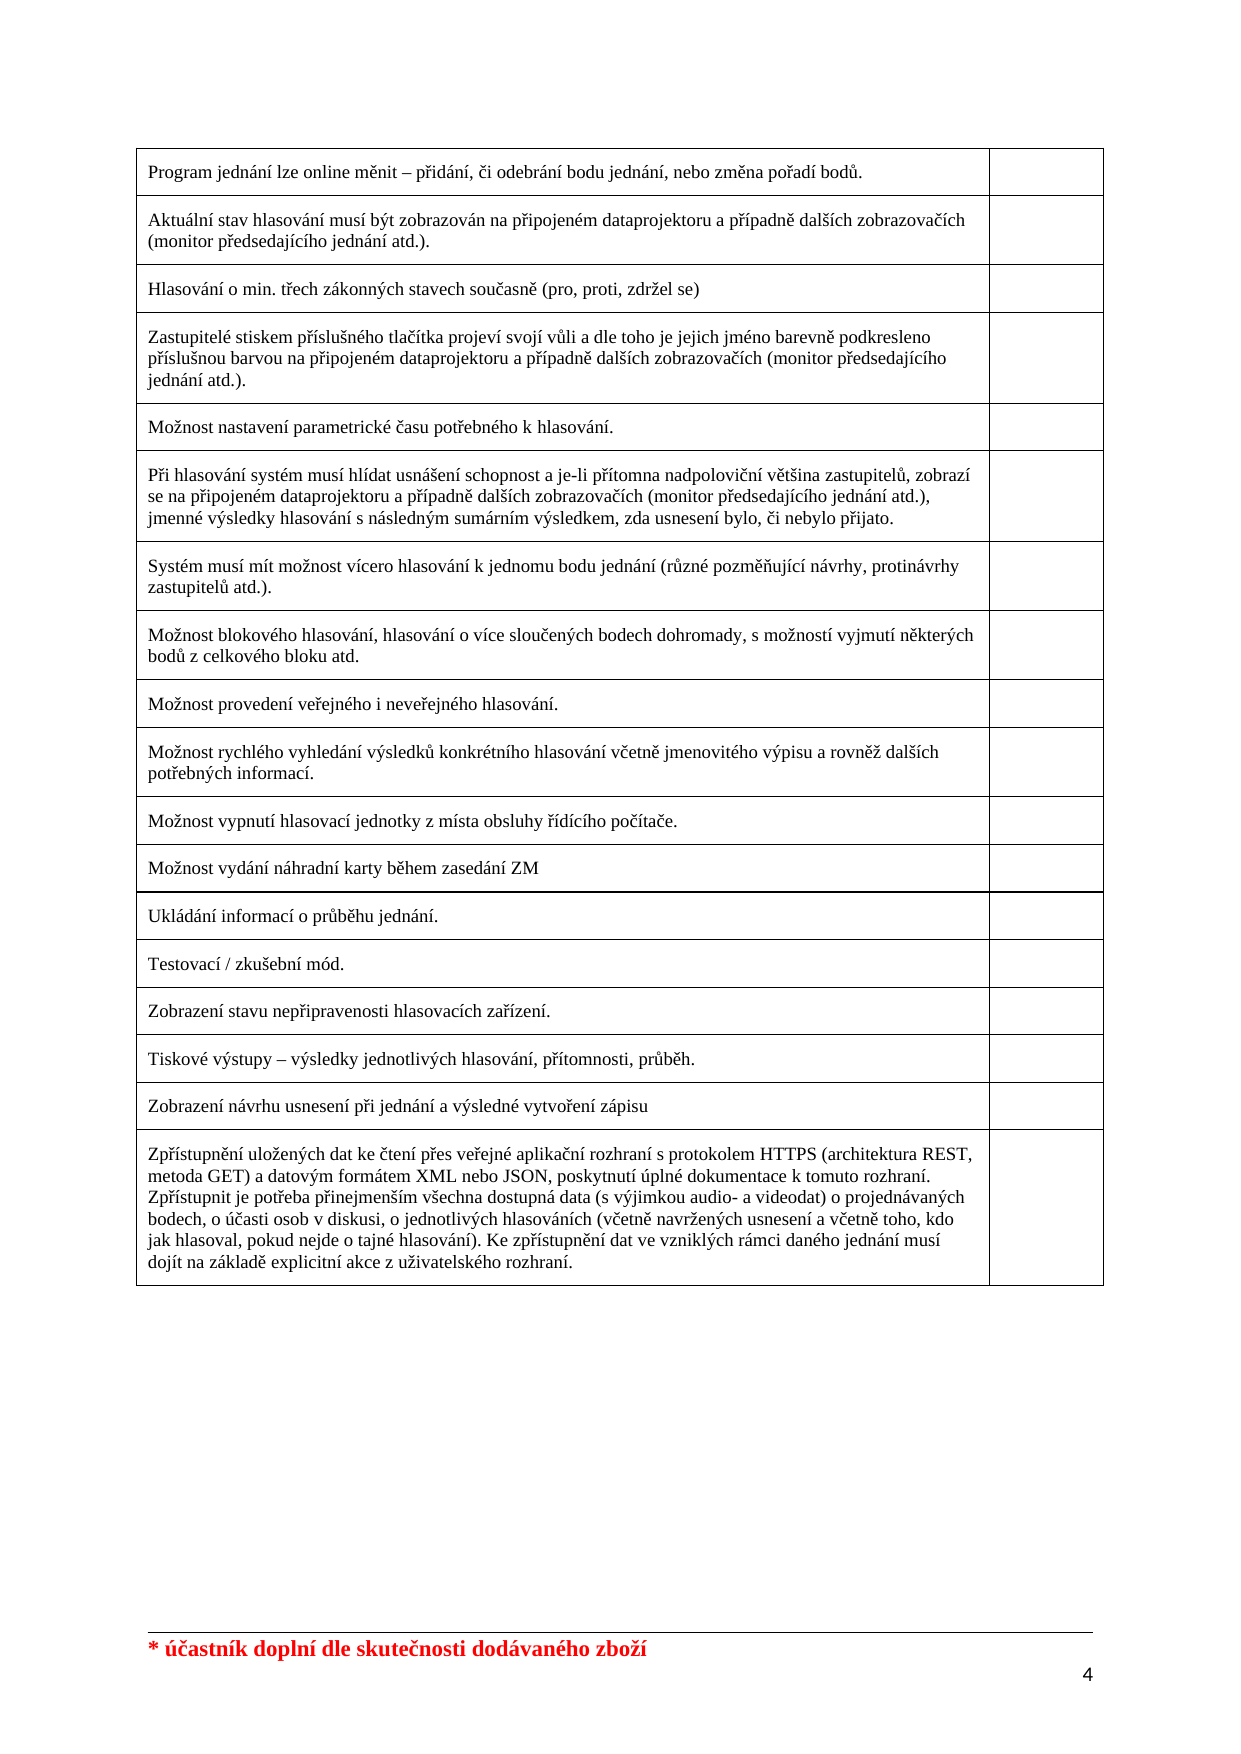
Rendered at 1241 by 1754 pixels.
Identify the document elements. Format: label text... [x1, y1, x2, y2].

table_cell [990, 149, 1103, 195]
table_cell [990, 404, 1103, 450]
table_cell Zobrazení stavu nepřipravenosti hlasovacích zařízení. [137, 988, 989, 1034]
table_cell [990, 988, 1103, 1034]
table_cell [990, 451, 1103, 541]
table_cell [990, 542, 1103, 610]
table_cell Tiskové výstupy – výsledky jednotlivých hlasování, přítomnosti, průběh. [137, 1035, 989, 1082]
table_cell Zobrazení návrhu usnesení při jednání a výsledné vytvoření zápisu [137, 1083, 989, 1129]
table_cell [990, 893, 1103, 939]
table_cell Zpřístupnění uložených dat ke čtení přes veřejné aplikační rozhraní s protokolem HTTPS (architektura REST, metoda GET) a datovým formátem XML nebo JSON, poskytnutí úplné dokumentace k tomuto rozhraní. Zpřístupnit je potřeba přinejmenším všechna dostupná data (s výjimkou audio- a videodat) o projednávaných bodech, o účasti osob v diskusi, o jednotlivých hlasováních (včetně navržených usnesení a včetně toho, kdo jak hlasoval, pokud nejde o tajné hlasování). Ke zpřístupnění dat ve vzniklých rámci daného jednání musí dojít na základě explicitní akce z uživatelského rozhraní. [137, 1130, 989, 1285]
table_cell [990, 196, 1103, 264]
table_cell [990, 845, 1103, 891]
table_cell Možnost vydání náhradní karty během zasedání ZM [137, 845, 989, 891]
table_cell [990, 611, 1103, 679]
table_cell Při hlasování systém musí hlídat usnášení schopnost a je-li přítomna nadpoloviční většina zastupitelů, zobrazí se na připojeném dataprojektoru a případně dalších zobrazovačích (monitor předsedajícího jednání atd.), jmenné výsledky hlasování s následným sumárním výsledkem, zda usnesení bylo, či nebylo přijato. [137, 451, 989, 541]
table_cell [990, 1083, 1103, 1129]
table_cell [990, 940, 1103, 987]
table_cell [990, 265, 1103, 312]
table_cell [990, 797, 1103, 844]
table_cell [990, 313, 1103, 403]
table_cell Možnost blokového hlasování, hlasování o více sloučených bodech dohromady, s možností vyjmutí některých bodů z celkového bloku atd. [137, 611, 989, 679]
table_cell Systém musí mít možnost vícero hlasování k jednomu bodu jednání (různé pozměňující návrhy, protinávrhy zastupitelů atd.). [137, 542, 989, 610]
table_cell [990, 1130, 1103, 1285]
table_cell [990, 680, 1103, 727]
table_cell [990, 1035, 1103, 1082]
table_cell Aktuální stav hlasování musí být zobrazován na připojeném dataprojektoru a případně dalších zobrazovačích (monitor předsedajícího jednání atd.). [137, 196, 989, 264]
table_cell Zastupitelé stiskem příslušného tlačítka projeví svojí vůli a dle toho je jejich jméno barevně podkresleno příslušnou barvou na připojeném dataprojektoru a případně dalších zobrazovačích (monitor předsedajícího jednání atd.). [137, 313, 989, 403]
table_cell Možnost nastavení parametrické času potřebného k hlasování. [137, 404, 989, 450]
table_cell Možnost vypnutí hlasovací jednotky z místa obsluhy řídícího počítače. [137, 797, 989, 844]
table_cell Možnost rychlého vyhledání výsledků konkrétního hlasování včetně jmenovitého výpisu a rovněž dalších potřebných informací. [137, 728, 989, 796]
table_cell Hlasování o min. třech zákonných stavech současně (pro, proti, zdržel se) [137, 265, 989, 312]
table_cell Testovací / zkušební mód. [137, 940, 989, 987]
table_cell Ukládání informací o průběhu jednání. [137, 893, 989, 939]
table_cell Program jednání lze online měnit – přidání, či odebrání bodu jednání, nebo změna pořadí bodů. [137, 149, 989, 195]
table_cell [990, 728, 1103, 796]
table_cell Možnost provedení veřejného i neveřejného hlasování. [137, 680, 989, 727]
